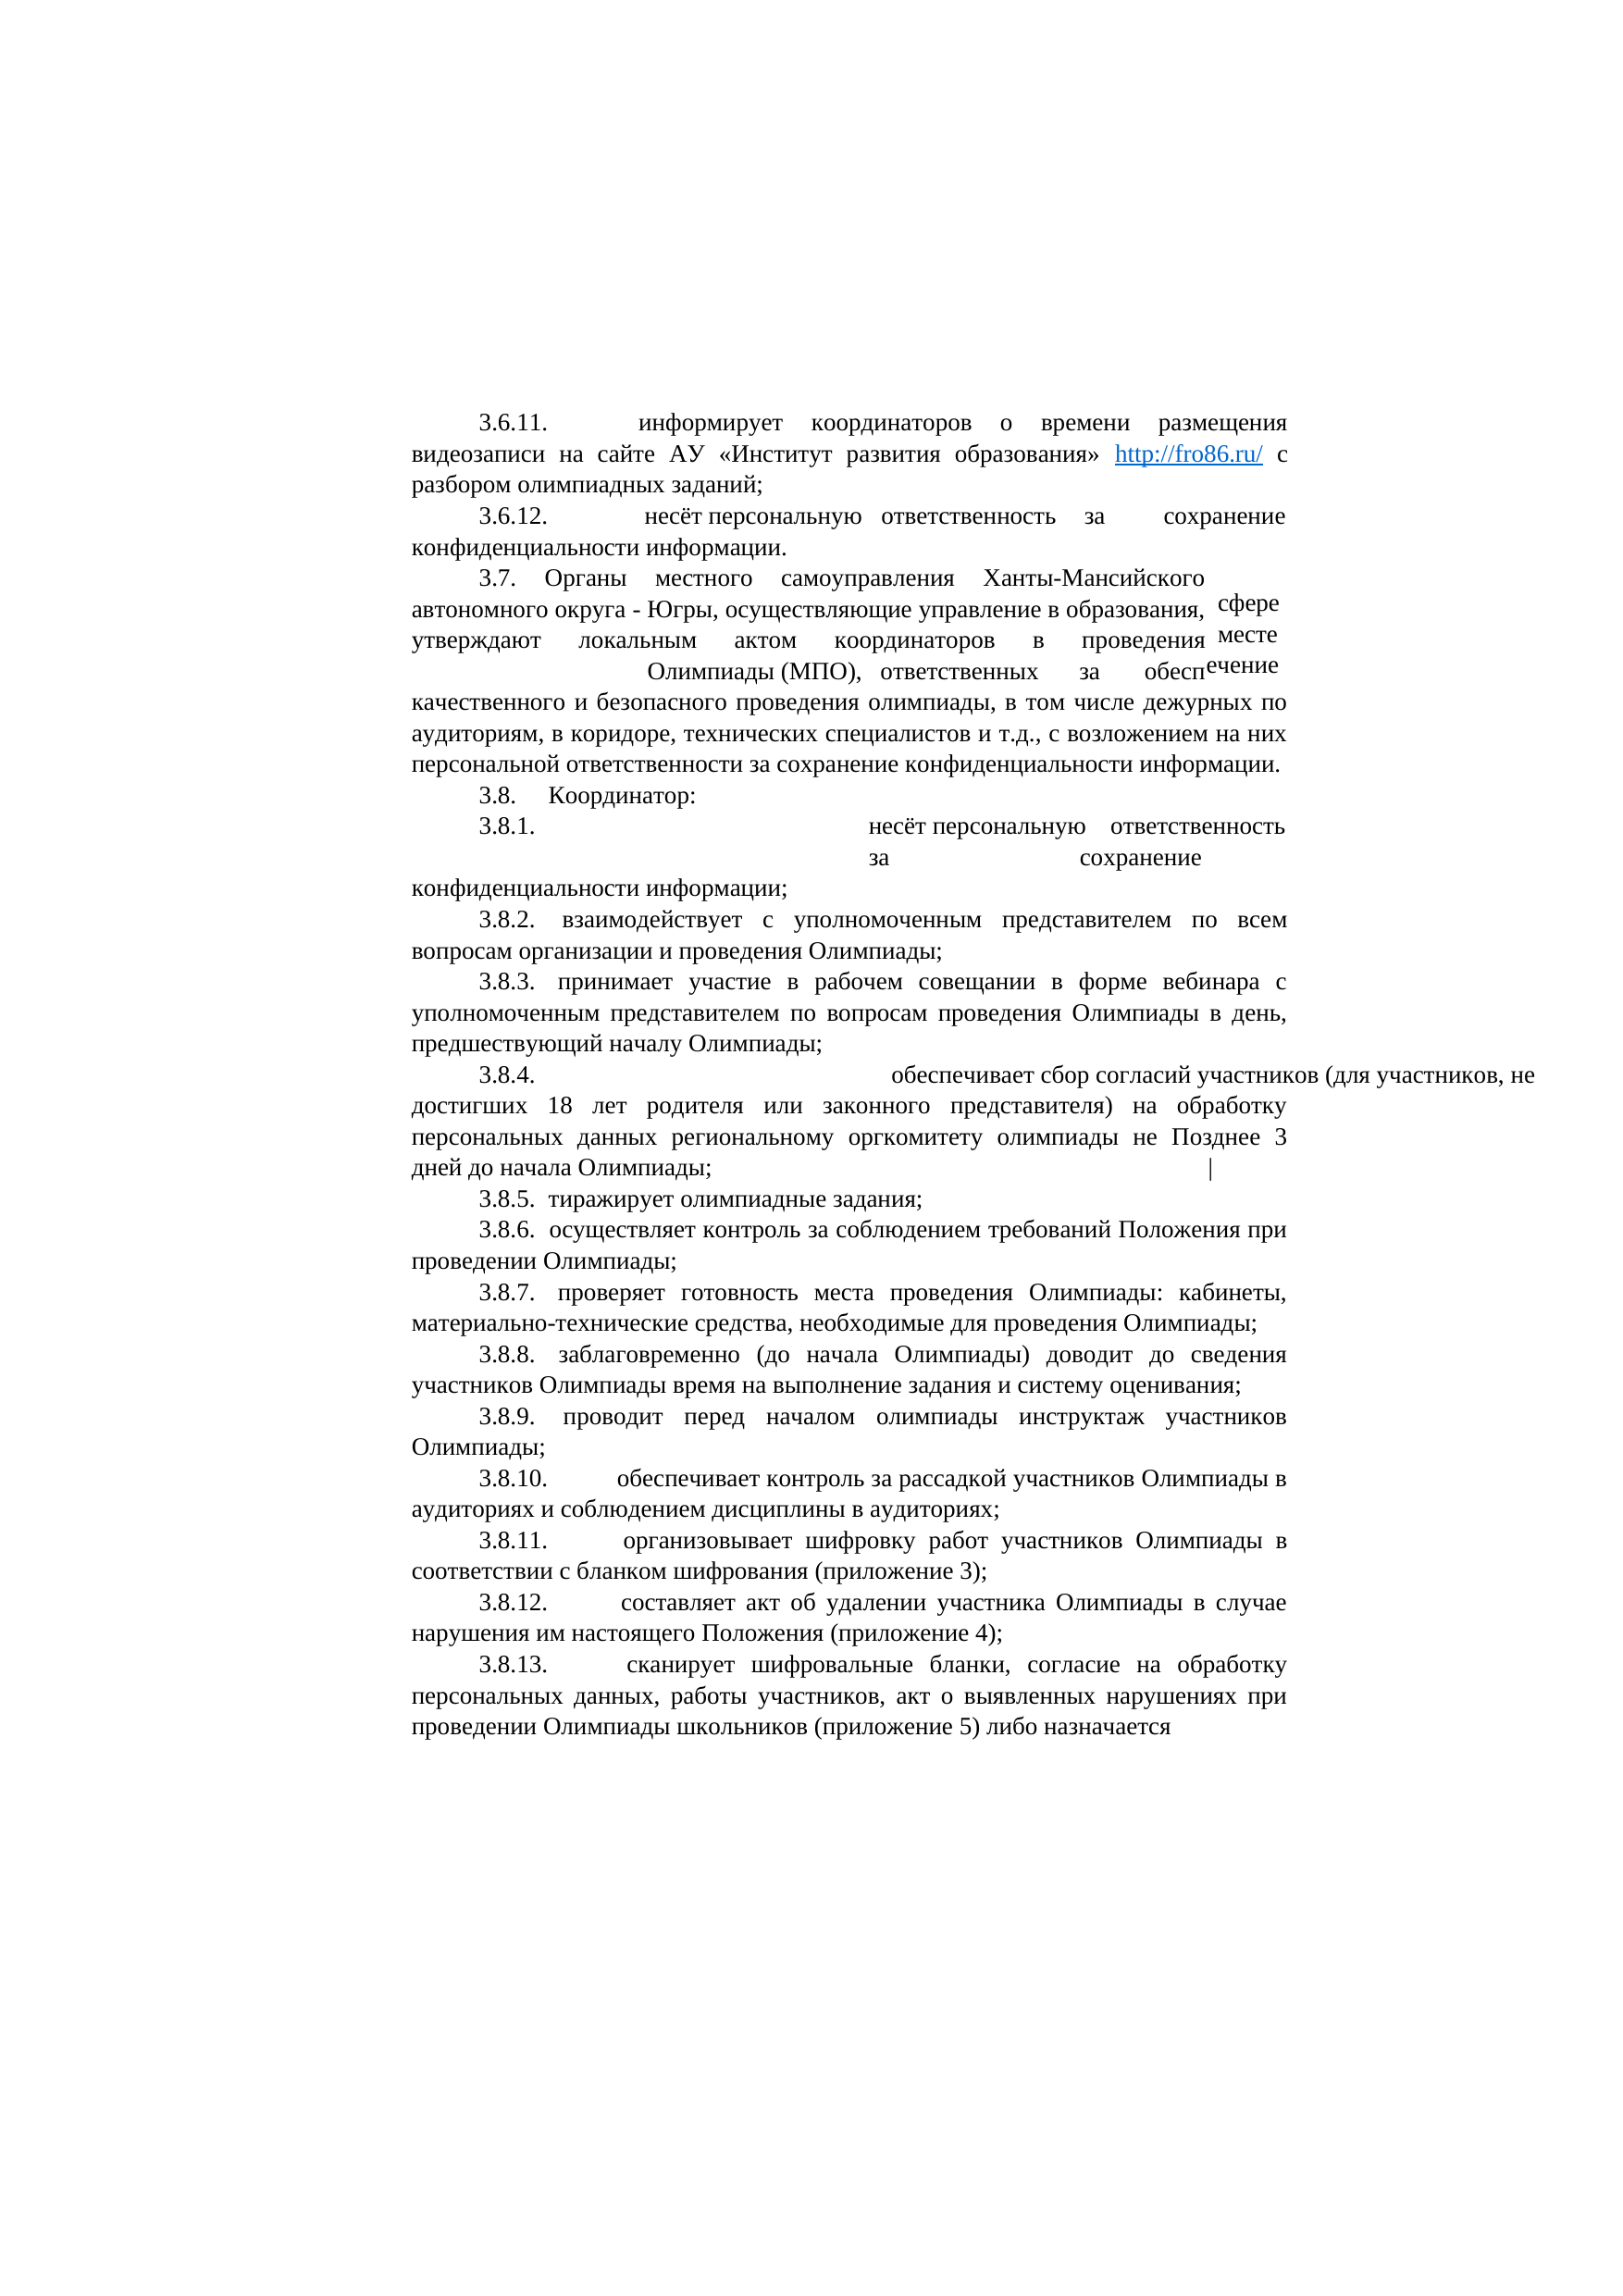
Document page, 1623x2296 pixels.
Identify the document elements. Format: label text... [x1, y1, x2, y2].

text сфере [1218, 587, 1282, 618]
text конфиденциальности информации. [411, 530, 1294, 562]
list проводит перед началом олимпиады инструктаж участников Олимпиады; [411, 1399, 1288, 1461]
text ечение [1206, 649, 1282, 680]
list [411, 1648, 1288, 1741]
list несёт персональную ответственность за сохранение [411, 810, 1294, 872]
list проверяет готовность места проведения Олимпиады: кабинеты, материально-технические средства, необходимые для проведения Олимпиады; [411, 1275, 1288, 1337]
list обеспечивает контроль за рассадкой участников Олимпиады в аудиториях и соблюдением дисциплины в аудиториях; [411, 1461, 1288, 1524]
list тиражирует олимпиадные задания; [411, 1183, 1294, 1213]
list осуществляет контроль за соблюдением требований Положения при проведении Олимпиады; [411, 1213, 1288, 1275]
list обеспечивает сбор согласий участников (для участников, не достигших 18 лет родителя или законного представителя) на обработку персональных данных региональному оргкомитету олимпиады не Позднее 3 дней до начала Олимпиады; | [411, 1058, 1288, 1183]
list информирует координаторов о времени размещения видеозаписи на сайте АУ «Институт развития образования» http://fro86.ru/ с разбором олимпиадных заданий; [411, 406, 1288, 500]
list Координатор: [411, 779, 1294, 810]
list Органы местного самоуправления Ханты-Мансийского автономного округа - Югры, осуществляющие управление в образования, утверждают локальным актом координаторов в проведения Олимпиады (МПО), ответственных за обесп [411, 562, 1288, 686]
text конфиденциальности информации; [411, 872, 1294, 903]
list принимает участие в рабочем совещании в форме вебинара с уполномоченным представителем по вопросам проведения Олимпиады в день, предшествующий началу Олимпиады; [411, 965, 1288, 1058]
list организовывает шифровку работ участников Олимпиады в соответствии с бланком шифрования (приложение 3); [411, 1524, 1288, 1586]
list составляет акт об удалении участника Олимпиады в случае нарушения им настоящего Положения (приложение 4); [411, 1586, 1288, 1648]
text месте [1218, 618, 1282, 649]
list заблаговременно (до начала Олимпиады) доводит до сведения участников Олимпиады время на выполнение задания и систему оценивания; [411, 1337, 1288, 1399]
text качественного и безопасного проведения олимпиады, в том числе дежурных по аудиториям, в коридоре, технических специалистов и т.д., с возложением на них персональной ответственности за сохранение конфиденциальности информации. [411, 686, 1288, 779]
list несёт персональную ответственность за сохранение [411, 500, 1294, 530]
list взаимодействует с уполномоченным представителем по всем вопросам организации и проведения Олимпиады; [411, 903, 1288, 965]
